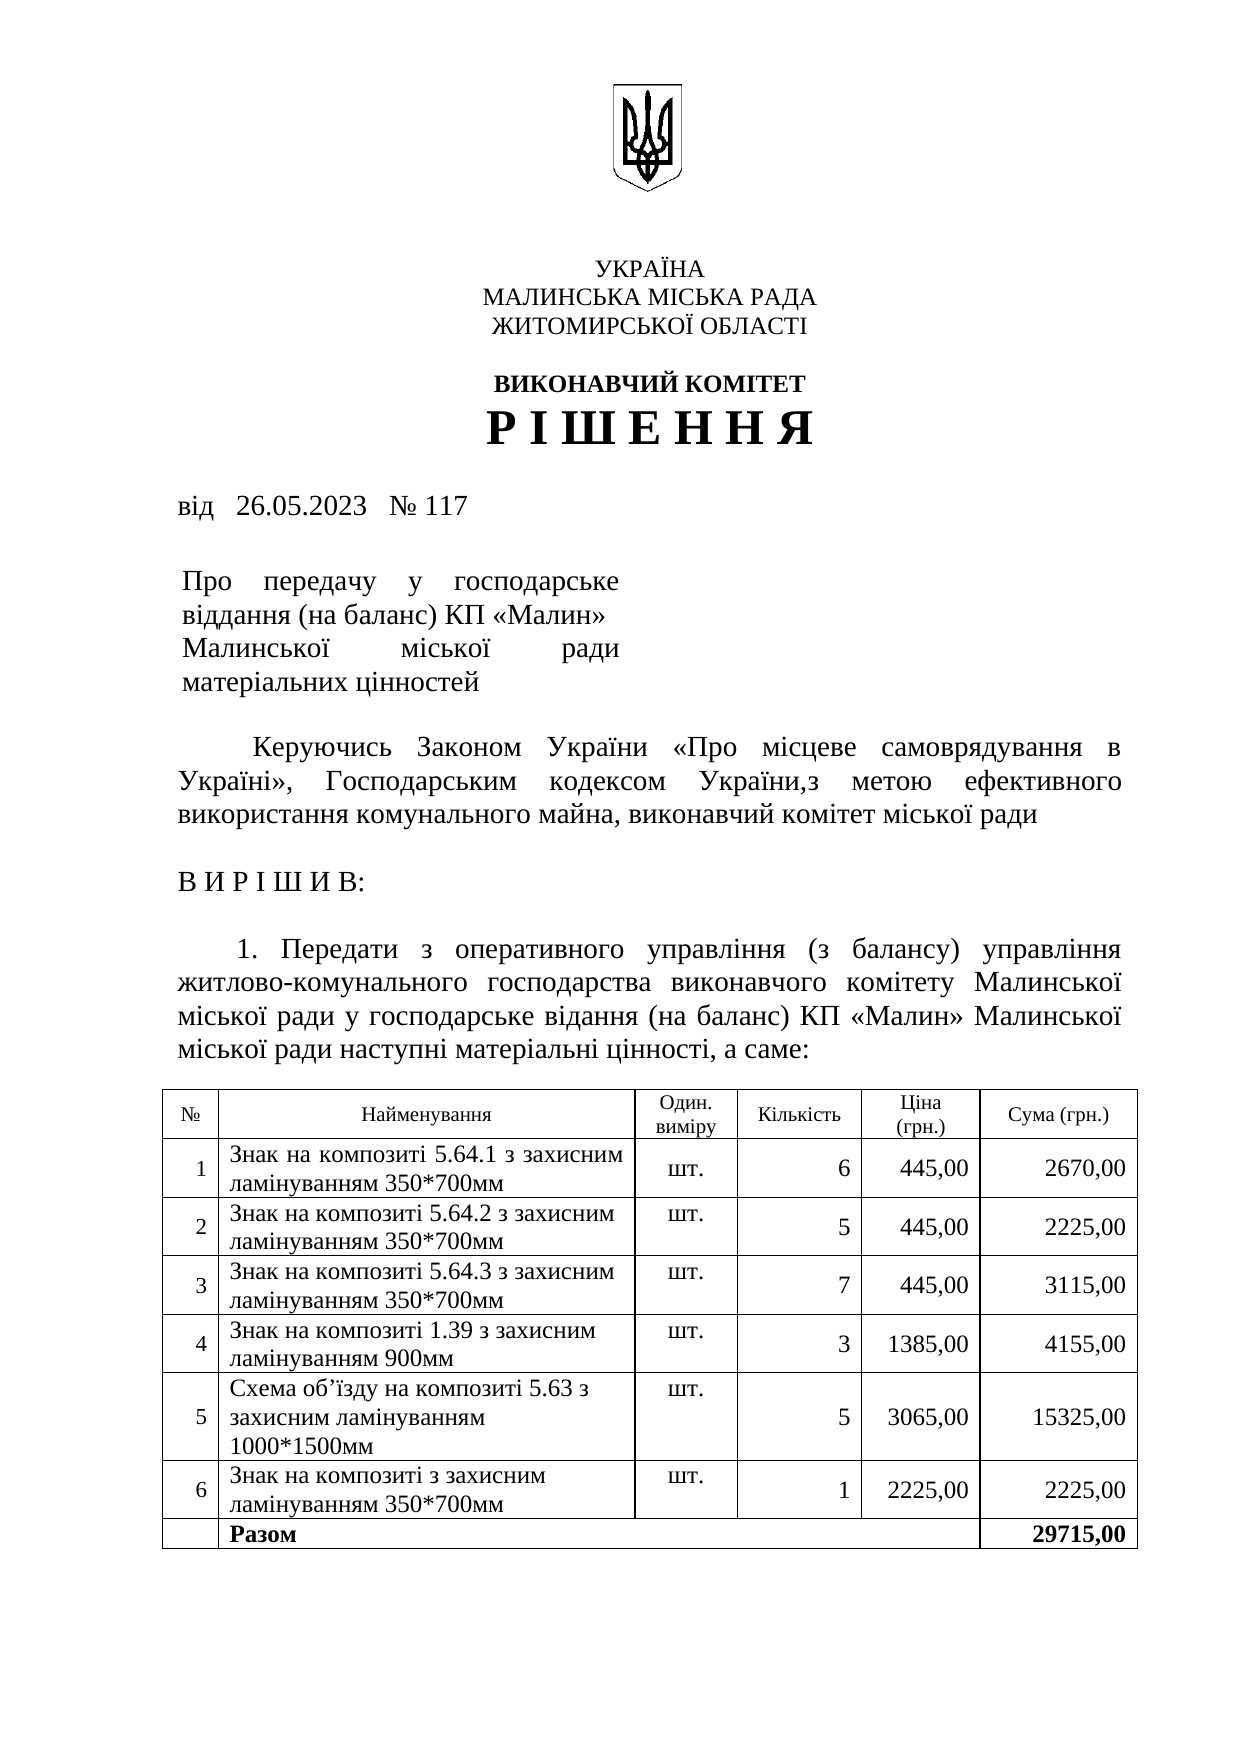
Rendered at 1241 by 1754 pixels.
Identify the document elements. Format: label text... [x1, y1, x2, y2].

table_header Найменування [219, 1090, 634, 1138]
subtitle УКРАЇНА [177, 254, 1122, 282]
table_cell Знак на композиті з захисним ламінуванням 350*700мм [219, 1461, 634, 1518]
table_cell 2225,00 [862, 1461, 979, 1518]
table_cell 3065,00 [862, 1373, 979, 1459]
table_cell шт. [636, 1139, 737, 1197]
text В И Р І Ш И В: [177, 864, 1122, 897]
table_cell 2225,00 [981, 1198, 1137, 1255]
table_cell 2 [163, 1198, 218, 1255]
table_cell 445,00 [862, 1256, 979, 1314]
table_cell 1 [163, 1139, 218, 1197]
table_header Кількість [738, 1090, 861, 1138]
table_cell 4 [163, 1315, 218, 1372]
table_cell Разом [219, 1519, 979, 1548]
table_cell 4155,00 [981, 1315, 1137, 1372]
table_header № [163, 1090, 218, 1138]
table_cell 5 [738, 1198, 861, 1255]
subtitle ВИКОНАВЧИЙ КОМІТЕТ [177, 369, 1122, 397]
table_cell 2225,00 [981, 1461, 1137, 1518]
table_cell шт. [636, 1256, 737, 1314]
table_cell шт. [636, 1461, 737, 1518]
table_header Сума (грн.) [981, 1090, 1137, 1138]
table_cell 1385,00 [862, 1315, 979, 1372]
table_cell 3115,00 [981, 1256, 1137, 1314]
table_cell Знак на композиті 5.64.2 з захисним ламінуванням 350*700мм [219, 1198, 634, 1255]
table_header Ціна (грн.) [862, 1090, 979, 1138]
picture [612, 83, 683, 193]
table_cell шт. [636, 1198, 737, 1255]
table_cell 5 [163, 1373, 218, 1459]
table_header Один. виміру [636, 1090, 737, 1138]
table_cell шт. [636, 1373, 737, 1459]
table_cell 15325,00 [981, 1373, 1137, 1459]
table_cell 445,00 [862, 1198, 979, 1255]
table_cell 7 [738, 1256, 861, 1314]
table_cell Знак на композиті 5.64.1 з захисним ламінуванням 350*700мм [219, 1139, 634, 1197]
table_cell 6 [738, 1139, 861, 1197]
text МАЛИНСЬКА МІСЬКА РАДА [177, 282, 1122, 311]
table_cell 3 [738, 1315, 861, 1372]
subtitle Р І Ш Е Н Н Я [177, 397, 1122, 455]
table_cell 5 [738, 1373, 861, 1459]
table_cell Знак на композиті 1.39 з захисним ламінуванням 900мм [219, 1315, 634, 1372]
text від 26.05.2023 № 117 [177, 488, 1122, 522]
table_cell 445,00 [862, 1139, 979, 1197]
table_cell 6 [163, 1461, 218, 1518]
text 1. Передати з оперативного управління (з балансу) управління житлово-комунального господарства виконавчого комітету Малинської міської ради у господарське відання (на баланс) КП «Малин» Малинської міської ради наступні матеріальні цінності, а саме: [177, 931, 1122, 1065]
table_cell 1 [738, 1461, 861, 1518]
text ЖИТОМИРСЬКОЇ ОБЛАСТІ [177, 311, 1122, 340]
table_cell [163, 1519, 218, 1548]
text Керуючись Законом України «Про місцеве самоврядування в Україні», Господарським кодексом України,з метою ефективного використання комунального майна, виконавчий комітет міської ради [177, 729, 1122, 830]
table_cell 29715,00 [981, 1519, 1137, 1548]
table_cell Схема об’їзду на композиті 5.63 з захисним ламінуванням 1000*1500мм [219, 1373, 634, 1459]
table_cell шт. [636, 1315, 737, 1372]
table_cell 3 [163, 1256, 218, 1314]
table_header Про передачу у господарське віддання (на баланс) КП «Малин» Малинської міської ради матеріальних цінностей [174, 556, 628, 705]
table_cell 2670,00 [981, 1139, 1137, 1197]
table_cell Знак на композиті 5.64.3 з захисним ламінуванням 350*700мм [219, 1256, 634, 1314]
